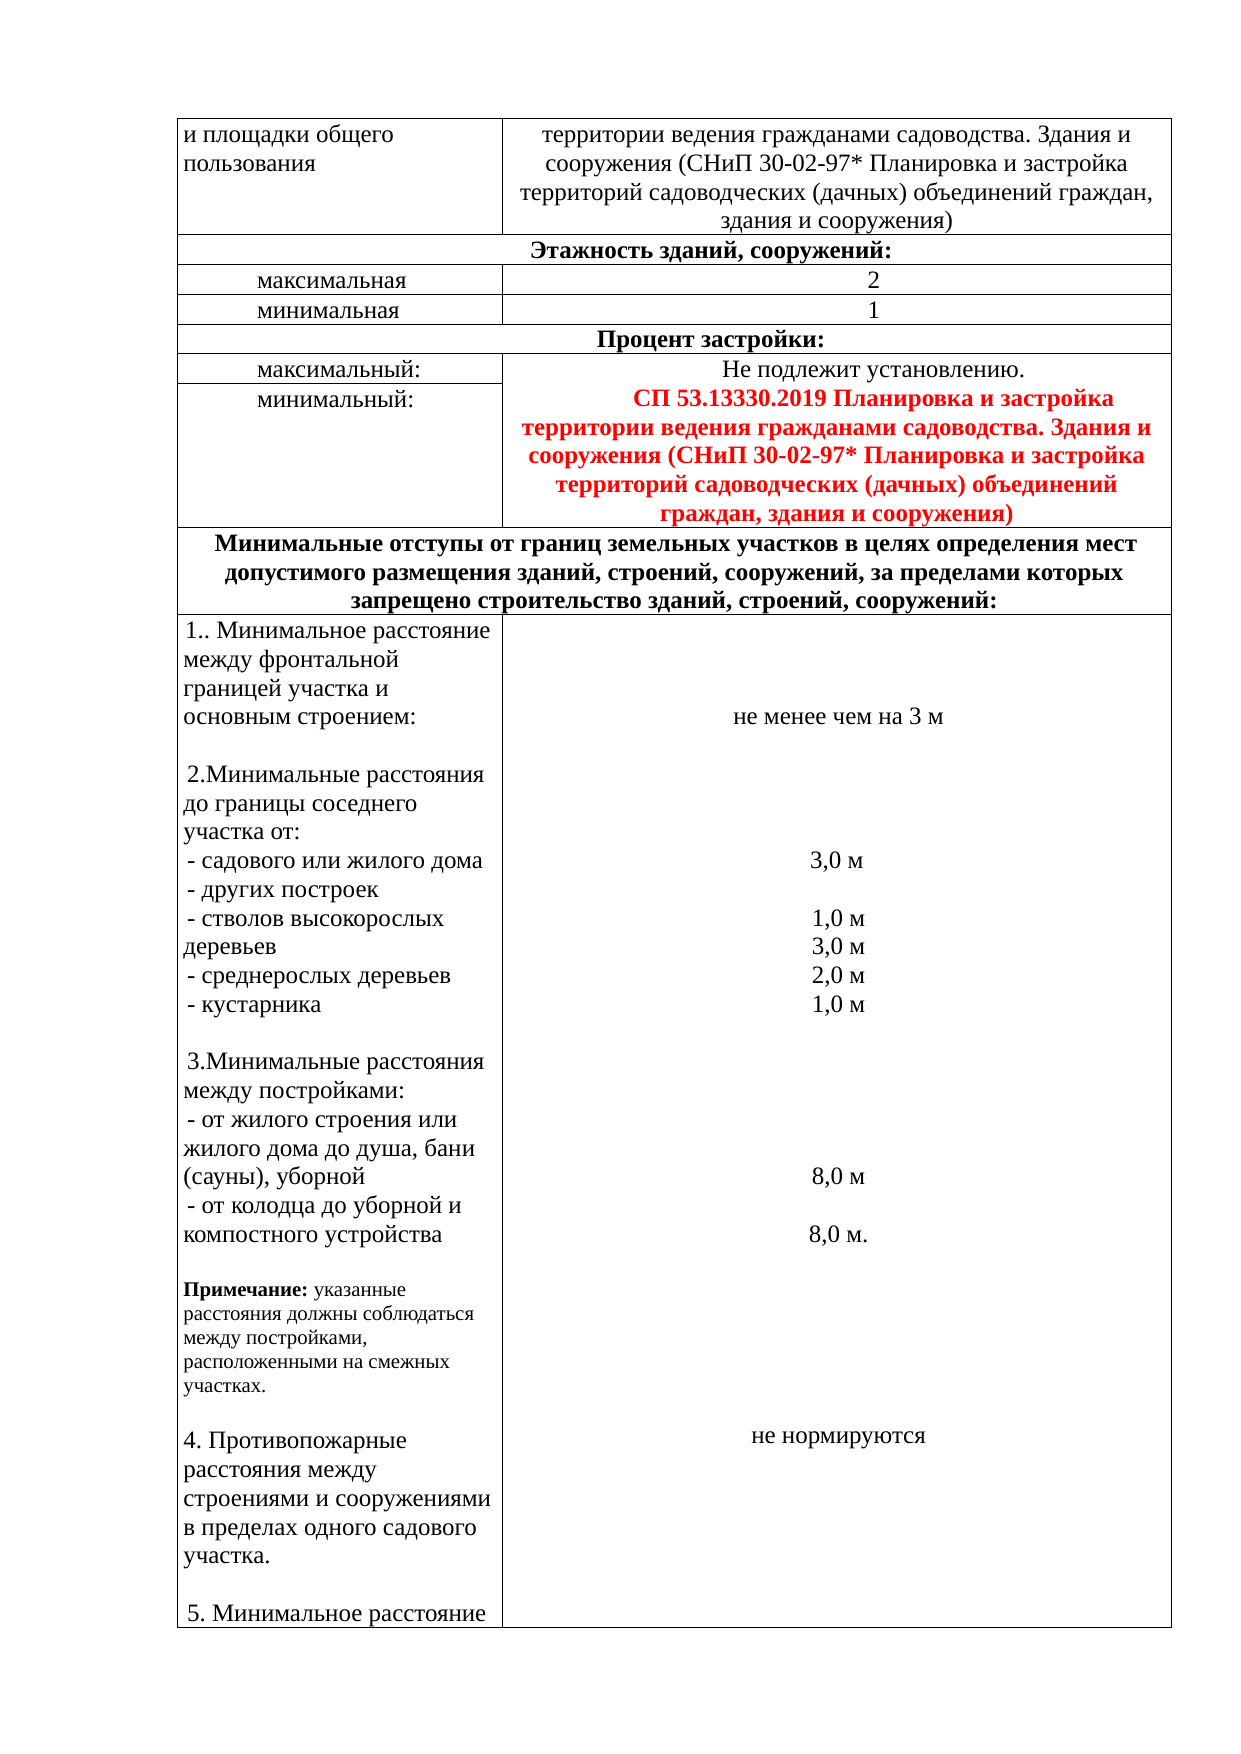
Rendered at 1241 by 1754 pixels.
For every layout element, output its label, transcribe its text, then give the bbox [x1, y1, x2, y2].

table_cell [178, 615, 502, 1627]
table_cell минимальная [178, 295, 502, 323]
table_cell Процент застройки: [178, 325, 1171, 353]
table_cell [503, 615, 1171, 1627]
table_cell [503, 119, 1171, 234]
table_cell Не подлежит установлению. СП 53.13330.2019 Планировка и застройка территории ведения гражданами садоводства. Здания и сооружения (СНиП 30-02-97* Планировка и застройка территорий садоводческих (дачных) объединений граждан, здания и сооружения) [503, 354, 1171, 527]
table_cell 2 [503, 265, 1171, 294]
table_cell максимальный: [178, 354, 502, 383]
table_cell максимальная [178, 265, 502, 294]
table_cell минимальный: [178, 384, 502, 527]
table_cell Минимальные отступы от границ земельных участков в целях определения мест допустимого размещения зданий, строений, сооружений, за пределами которых запрещено строительство зданий, строений, сооружений: [178, 528, 1171, 614]
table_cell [178, 119, 502, 234]
table_cell 1 [503, 295, 1171, 323]
table_cell Этажность зданий, сооружений: [178, 235, 1171, 264]
